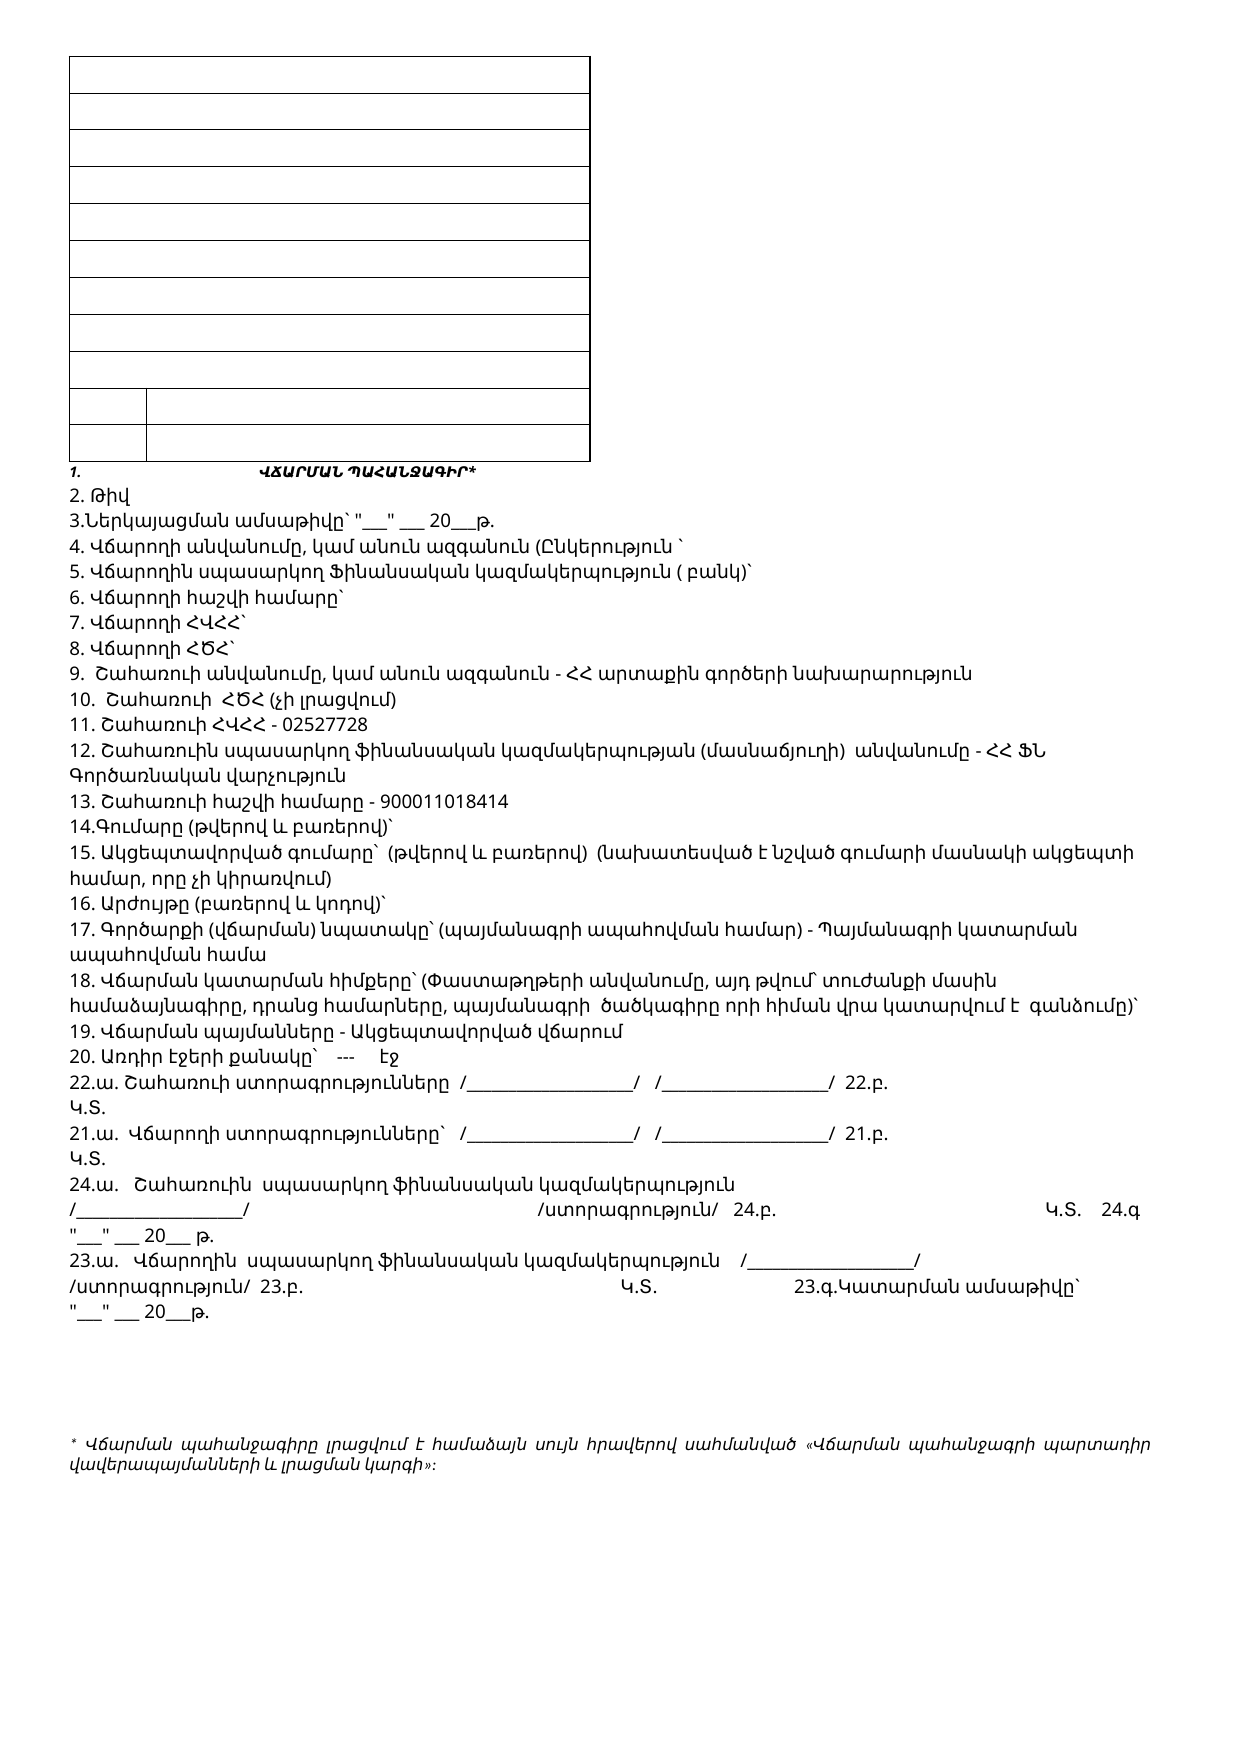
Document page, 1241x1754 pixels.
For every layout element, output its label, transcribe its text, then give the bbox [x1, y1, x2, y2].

text * Վճարման պահանջագիրը լրացվում է համաձայն սույն հրավերով սահմանված «Վճարման պահանջագրի պարտադիր վավերապայմանների և լրացման կարգի»: [69, 1434, 1152, 1475]
